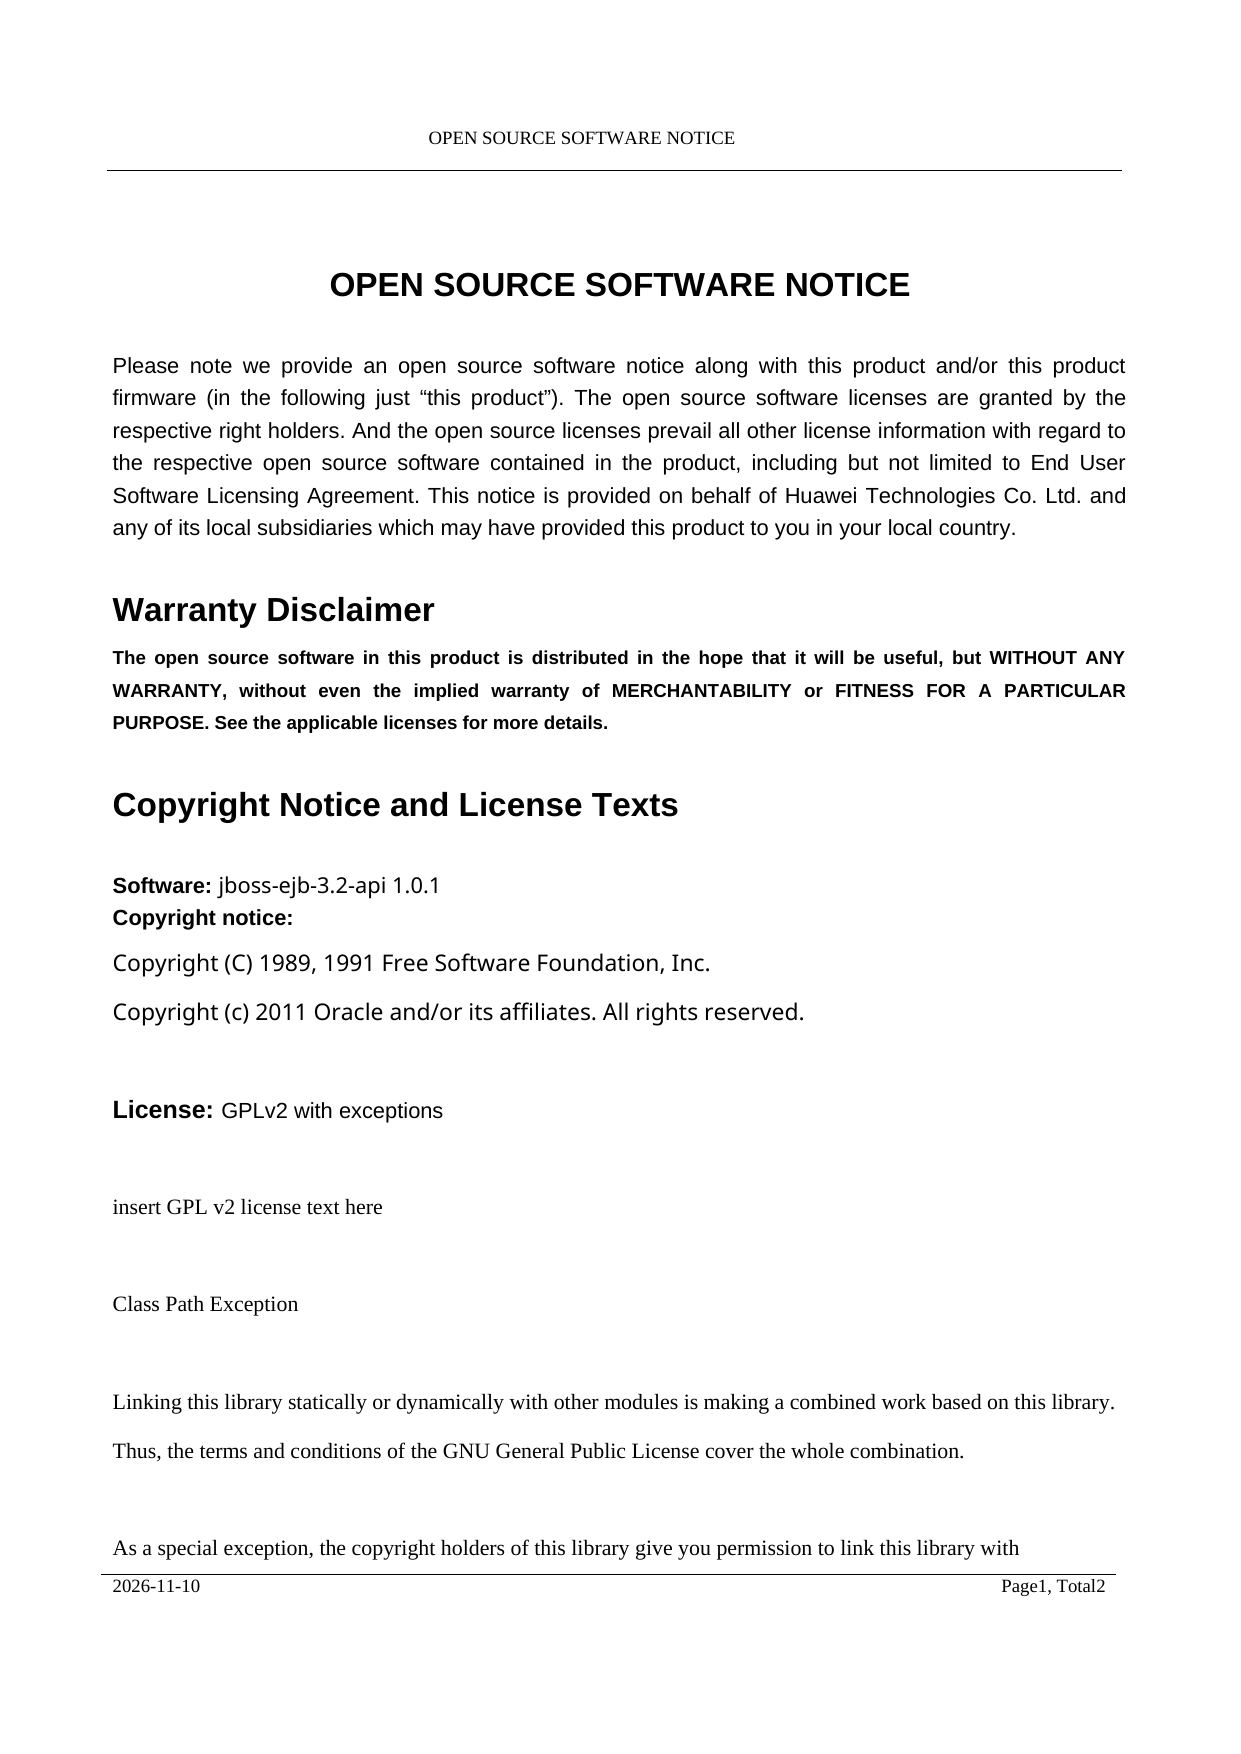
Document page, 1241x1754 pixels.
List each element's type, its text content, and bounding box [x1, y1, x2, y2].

text Copyright Notice and License Texts [112, 771, 1128, 836]
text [112, 1093, 1128, 1564]
text OPEN SOURCE SOFTWARE NOTICE [112, 251, 1128, 316]
text Copyright (C) 1989, 1991 Free Software Foundation, Inc. Copyright (c) 2011 Oracle and/or its affiliates. All rights reserved. [112, 947, 1128, 1077]
text Warranty Disclaimer [112, 576, 1128, 641]
text Please note we provide an open source software notice along with this product and/or this product firmware (in the following just “this product”). The open source software licenses are granted by the respective right holders. And the open source licenses prevail all other license information with regard to the respective open source software contained in the product, including but not limited to End User Software Licensing Agreement. This notice is provided on behalf of Huawei Technologies Co. Ltd. and any of its local subsidiaries which may have provided this product to you in your local country. [112, 349, 1128, 544]
text Software: jboss-ejb-3.2-api 1.0.1 [112, 869, 1128, 901]
text The open source software in this product is distributed in the hope that it will be useful, but WITHOUT ANY WARRANTY, without even the implied warranty of MERCHANTABILITY or FITNESS FOR A PARTICULAR PURPOSE. See the applicable licenses for more details. [112, 641, 1128, 739]
text Copyright notice: [112, 901, 1128, 934]
